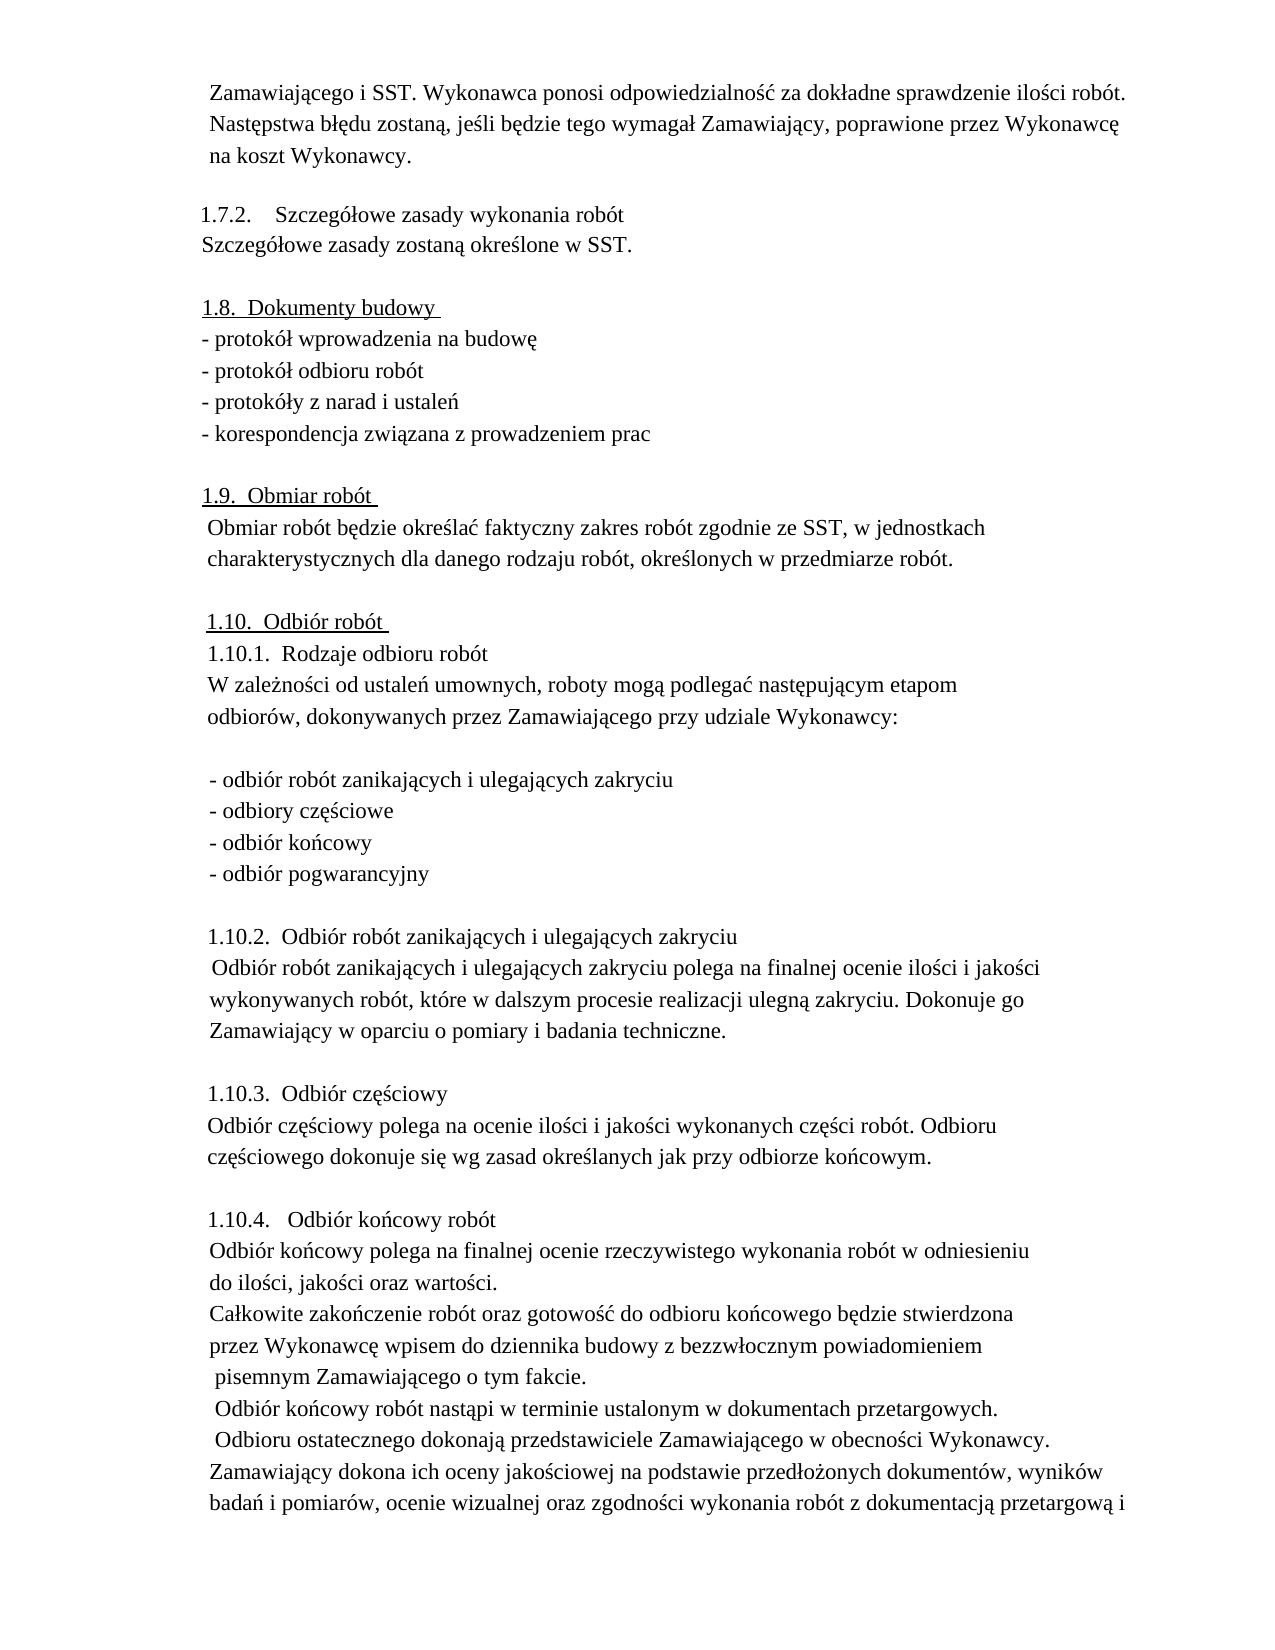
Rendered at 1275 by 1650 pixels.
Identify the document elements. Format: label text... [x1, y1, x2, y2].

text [150, 75, 1145, 169]
text 1.8. Dokumenty budowy [150, 290, 1145, 322]
text Odbiór końcowy polega na finalnej ocenie rzeczywistego wykonania robót w odniesieniu [209, 1234, 1145, 1265]
text - korespondencja związana z prowadzeniem prac [150, 416, 1145, 447]
text Odbiór częściowy polega na ocenie ilości i jakości wykonanych części robót. Odbioru [150, 1108, 1145, 1139]
text - odbiór robót zanikających i ulegających zakryciu [209, 762, 1145, 793]
text Obmiar robót będzie określać faktyczny zakres robót zgodnie ze SST, w jednostkach [150, 510, 1145, 542]
text - odbiór pogwarancyjny [209, 856, 1145, 888]
text 1.9. Obmiar robót [150, 479, 1145, 510]
text - odbiory częściowe [209, 793, 1145, 825]
text do ilości, jakości oraz wartości. [209, 1265, 1145, 1297]
text - protokół wprowadzenia na budowę [150, 322, 1145, 353]
text 1.10. Odbiór robót [150, 605, 1145, 636]
text - protokóły z narad i ustaleń [150, 384, 1145, 416]
text 1.10.4. Odbiór końcowy robót [150, 1202, 1145, 1234]
text Szczegółowe zasady zostaną określone w SST. [150, 227, 1145, 259]
text Odbiór końcowy robót nastąpi w terminie ustalonym w dokumentach przetargowych. [209, 1391, 1145, 1423]
text pisemnym Zamawiającego o tym fakcie. [209, 1360, 1145, 1391]
text - odbiór końcowy [209, 825, 1145, 856]
text charakterystycznych dla danego rodzaju robót, określonych w przedmiarze robót. [150, 542, 1145, 573]
text 1.10.3. Odbiór częściowy [150, 1077, 1145, 1108]
text przez Wykonawcę wpisem do dziennika budowy z bezzwłocznym powiadomieniem [209, 1328, 1145, 1360]
list Szczegółowe zasady wykonania robót [200, 201, 1166, 227]
text częściowego dokonuje się wg zasad określanych jak przy odbiorze końcowym. [150, 1139, 1145, 1171]
text Odbiór robót zanikających i ulegających zakryciu polega na finalnej ocenie ilości i jakości wykonywanych robót, które w dalszym procesie realizacji ulegną zakryciu. Dokonuje go Zamawiający w oparciu o pomiary i badania techniczne. [194, 951, 1145, 1045]
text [209, 1423, 1145, 1517]
text - protokół odbioru robót [150, 353, 1145, 384]
text 1.10.1. Rodzaje odbioru robót [150, 636, 1145, 668]
text W zależności od ustaleń umownych, roboty mogą podlegać następującym etapom [150, 668, 1145, 699]
text 1.10.2. Odbiór robót zanikających i ulegających zakryciu [150, 919, 1145, 951]
text odbiorów, dokonywanych przez Zamawiającego przy udziale Wykonawcy: [150, 699, 1145, 731]
text Całkowite zakończenie robót oraz gotowość do odbioru końcowego będzie stwierdzona [209, 1297, 1145, 1328]
